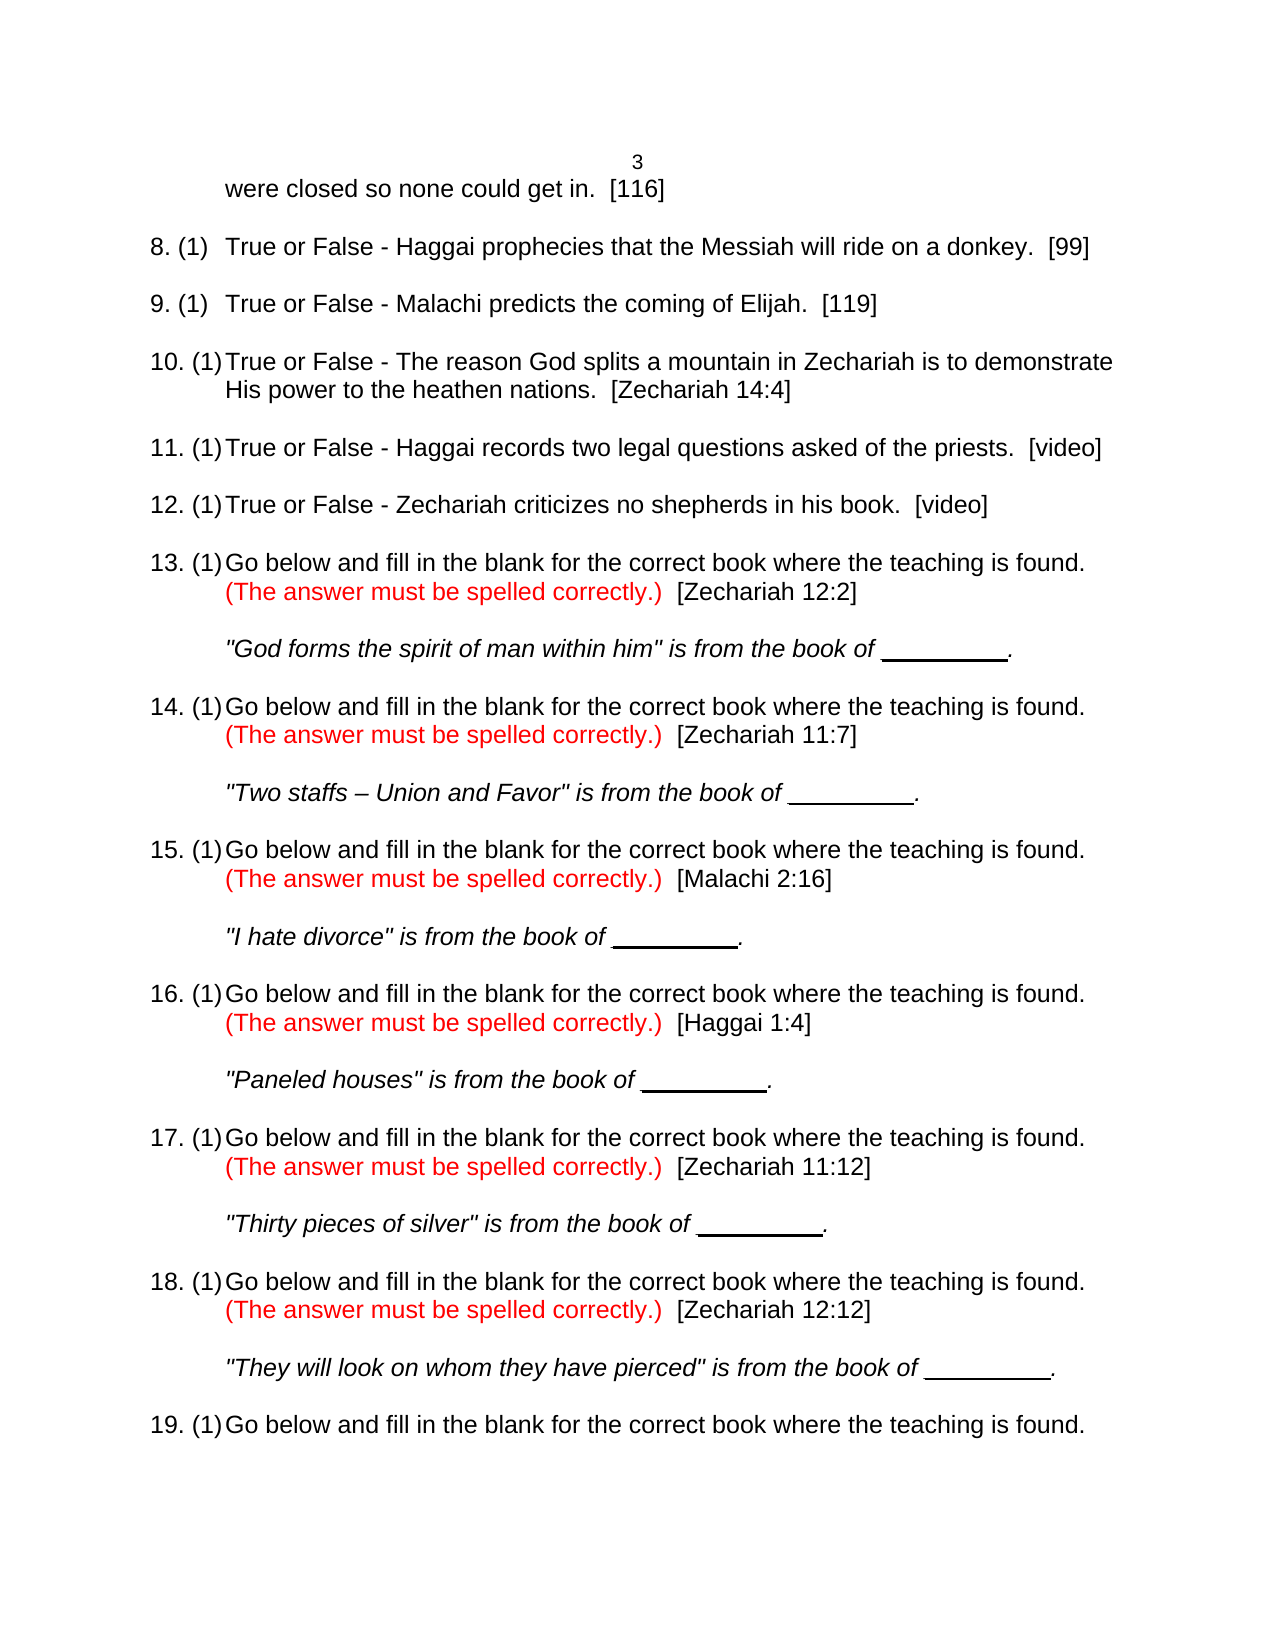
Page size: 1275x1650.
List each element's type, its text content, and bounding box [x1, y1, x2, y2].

text 16. (1) Go below and fill in the blank for the correct book where the teaching is found. (The answer must be spelled correctly.) [Haggai 1:4] [150, 979, 1125, 1036]
text 10. (1) True or False - The reason God splits a mountain in Zechariah is to demonstrate His power to the heathen nations. [Zechariah 14:4] [150, 346, 1125, 404]
text 15. (1) Go below and fill in the blank for the correct book where the teaching is found. (The answer must be spelled correctly.) [Malachi 2:16] [150, 835, 1125, 893]
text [150, 150, 1125, 203]
text 12. (1) True or False - Zechariah criticizes no shepherds in his book. [video] [150, 490, 1125, 519]
text "Paneled houses" is from the book of _________. [225, 1065, 1125, 1094]
text 13. (1) Go below and fill in the blank for the correct book where the teaching is found. (The answer must be spelled correctly.) [Zechariah 12:2] [150, 548, 1125, 605]
text "I hate divorce" is from the book of _________. [225, 921, 1125, 950]
text 18. (1) Go below and fill in the blank for the correct book where the teaching is found. (The answer must be spelled correctly.) [Zechariah 12:12] [150, 1266, 1125, 1324]
text 9. (1) True or False - Malachi predicts the coming of Elijah. [119] [150, 289, 1125, 318]
text 17. (1) Go below and fill in the blank for the correct book where the teaching is found. (The answer must be spelled correctly.) [Zechariah 11:12] [150, 1123, 1125, 1180]
text "Two staffs – Union and Favor" is from the book of _________. [225, 778, 1125, 806]
text 14. (1) Go below and fill in the blank for the correct book where the teaching is found. (The answer must be spelled correctly.) [Zechariah 11:7] [150, 691, 1125, 749]
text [150, 1410, 1125, 1439]
text "Thirty pieces of silver" is from the book of _________. [225, 1209, 1125, 1238]
text "God forms the spirit of man within him" is from the book of _________. [225, 634, 1125, 663]
text 11. (1) True or False - Haggai records two legal questions asked of the priests. [video] [150, 433, 1125, 461]
text 8. (1) True or False - Haggai prophecies that the Messiah will ride on a donkey. [99] [150, 231, 1125, 260]
text "They will look on whom they have pierced" is from the book of _________. [225, 1353, 1125, 1381]
